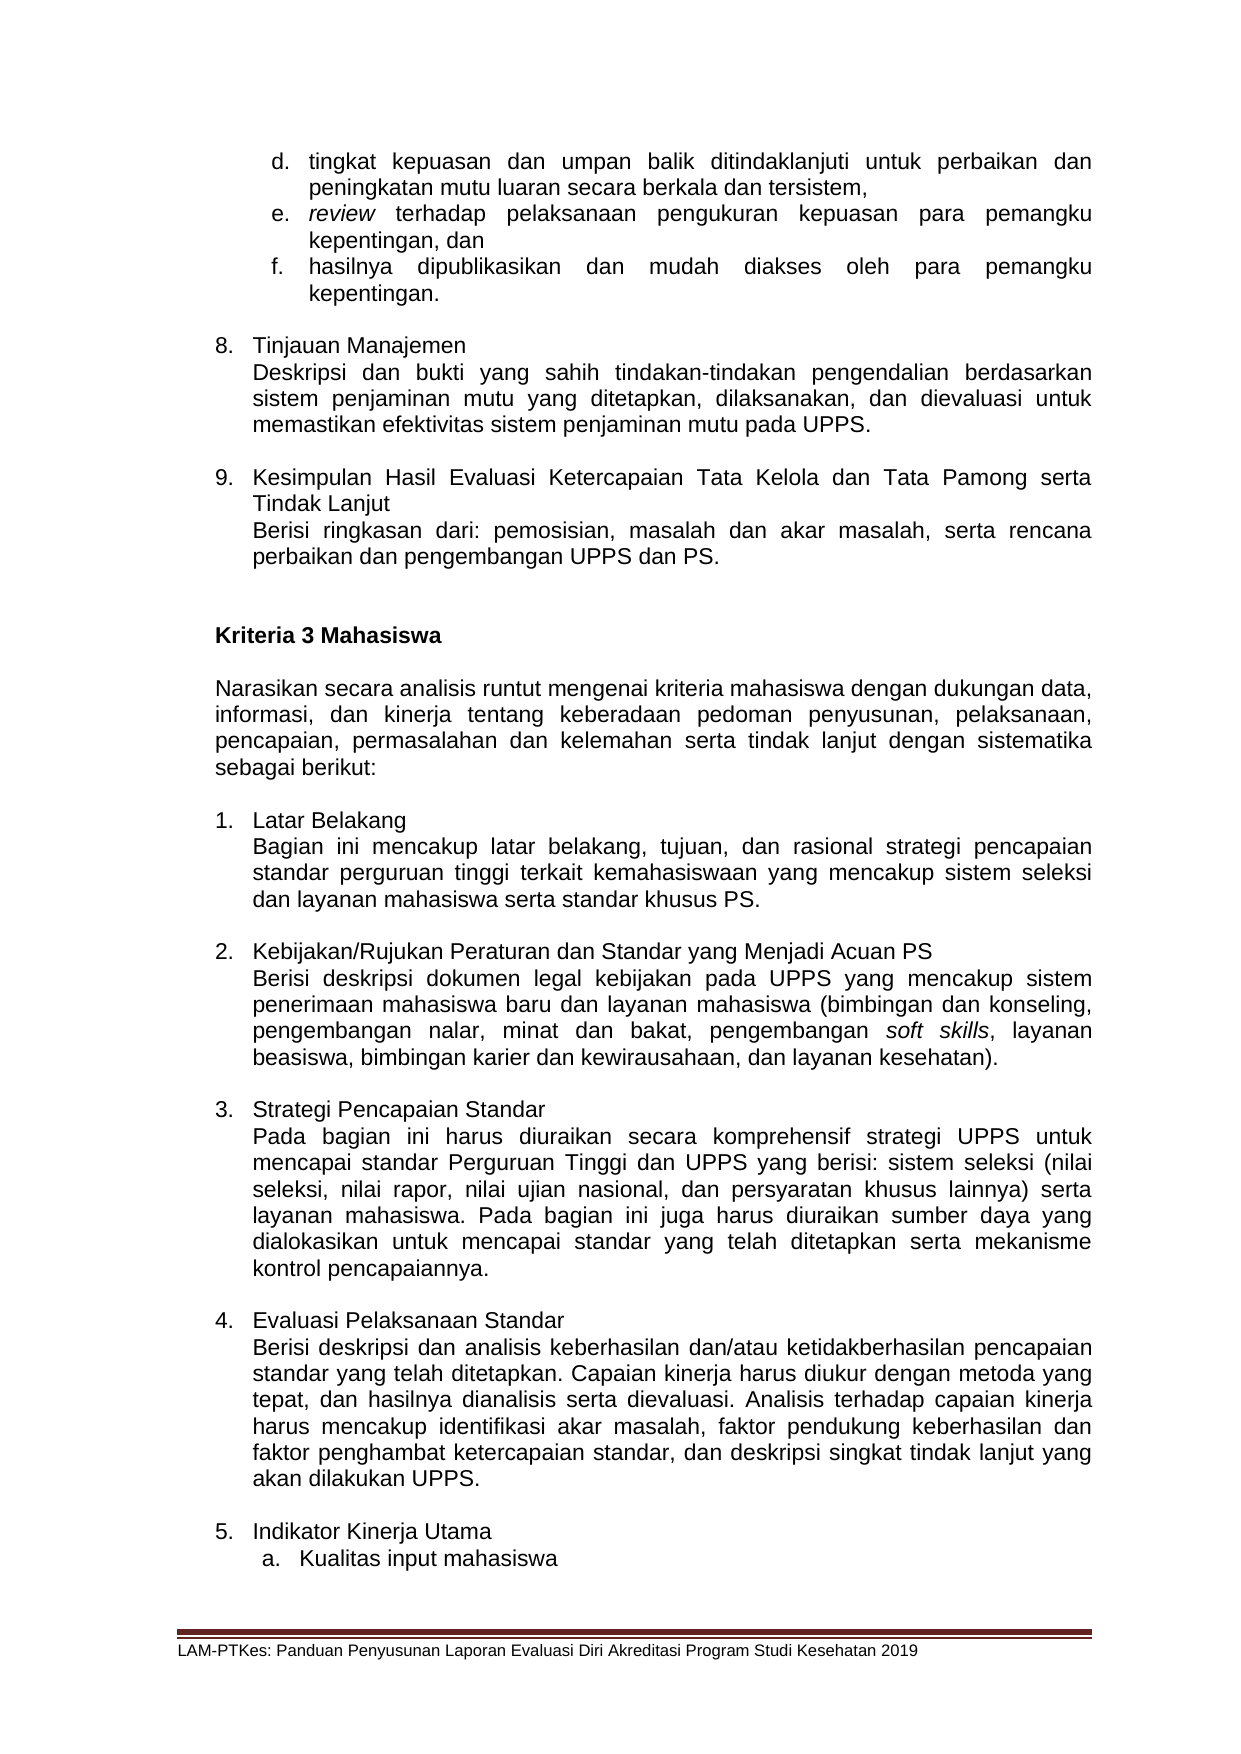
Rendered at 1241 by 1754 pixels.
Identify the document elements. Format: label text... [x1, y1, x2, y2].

list Tinjauan Manajemen [215, 332, 1092, 358]
subtitle Kriteria 3 Mahasiswa [215, 622, 1092, 648]
list Kualitas input mahasiswa [262, 1544, 1092, 1571]
text Deskripsi dan bukti yang sahih tindakan-tindakan pengendalian berdasarkan sistem penjaminan mutu yang ditetapkan, dilaksanakan, dan dievaluasi untuk memastikan efektivitas sistem penjaminan mutu pada UPPS. [252, 358, 1092, 438]
list Indikator Kinerja Utama [215, 1518, 1092, 1544]
list review terhadap pelaksanaan pengukuran kepuasan para pemangku kepentingan, dan [271, 200, 1092, 253]
text Berisi deskripsi dan analisis keberhasilan dan/atau ketidakberhasilan pencapaian standar yang telah ditetapkan. Capaian kinerja harus diukur dengan metoda yang tepat, dan hasilnya dianalisis serta dievaluasi. Analisis terhadap capaian kinerja harus mencakup identifikasi akar masalah, faktor pendukung keberhasilan dan faktor penghambat ketercapaian standar, dan deskripsi singkat tindak lanjut yang akan dilakukan UPPS. [252, 1334, 1092, 1492]
list tingkat kepuasan dan umpan balik ditindaklanjuti untuk perbaikan dan peningkatan mutu luaran secara berkala dan tersistem, [271, 148, 1092, 200]
text Pada bagian ini harus diuraikan secara komprehensif strategi UPPS untuk mencapai standar Perguruan Tinggi dan UPPS yang berisi: sistem seleksi (nilai seleksi, nilai rapor, nilai ujian nasional, dan persyaratan khusus lainnya) serta layanan mahasiswa. Pada bagian ini juga harus diuraikan sumber daya yang dialokasikan untuk mencapai standar yang telah ditetapkan serta mekanisme kontrol pencapaiannya. [252, 1123, 1092, 1281]
text Berisi deskripsi dokumen legal kebijakan pada UPPS yang mencakup sistem penerimaan mahasiswa baru dan layanan mahasiswa (bimbingan dan konseling, pengembangan nalar, minat dan bakat, pengembangan soft skills, layanan beasiswa, bimbingan karier dan kewirausahaan, dan layanan kesehatan). [252, 965, 1092, 1070]
list Evaluasi Pelaksanaan Standar [215, 1307, 1092, 1334]
list hasilnya dipublikasikan dan mudah diakses oleh para pemangku kepentingan. [271, 253, 1092, 306]
list Latar Belakang [215, 807, 1092, 833]
list Kesimpulan Hasil Evaluasi Ketercapaian Tata Kelola dan Tata Pamong serta Tindak Lanjut [215, 464, 1092, 517]
text Bagian ini mencakup latar belakang, tujuan, dan rasional strategi pencapaian standar perguruan tinggi terkait kemahasiswaan yang mencakup sistem seleksi dan layanan mahasiswa serta standar khusus PS. [252, 833, 1092, 912]
list Strategi Pencapaian Standar [215, 1096, 1092, 1123]
text Berisi ringkasan dari: pemosisian, masalah dan akar masalah, serta rencana perbaikan dan pengembangan UPPS dan PS. [252, 517, 1092, 569]
text Narasikan secara analisis runtut mengenai kriteria mahasiswa dengan dukungan data, informasi, dan kinerja tentang keberadaan pedoman penyusunan, pelaksanaan, pencapaian, permasalahan dan kelemahan serta tindak lanjut dengan sistematika sebagai berikut: [215, 675, 1092, 780]
list Kebijakan/Rujukan Peraturan dan Standar yang Menjadi Acuan PS [215, 938, 1092, 965]
